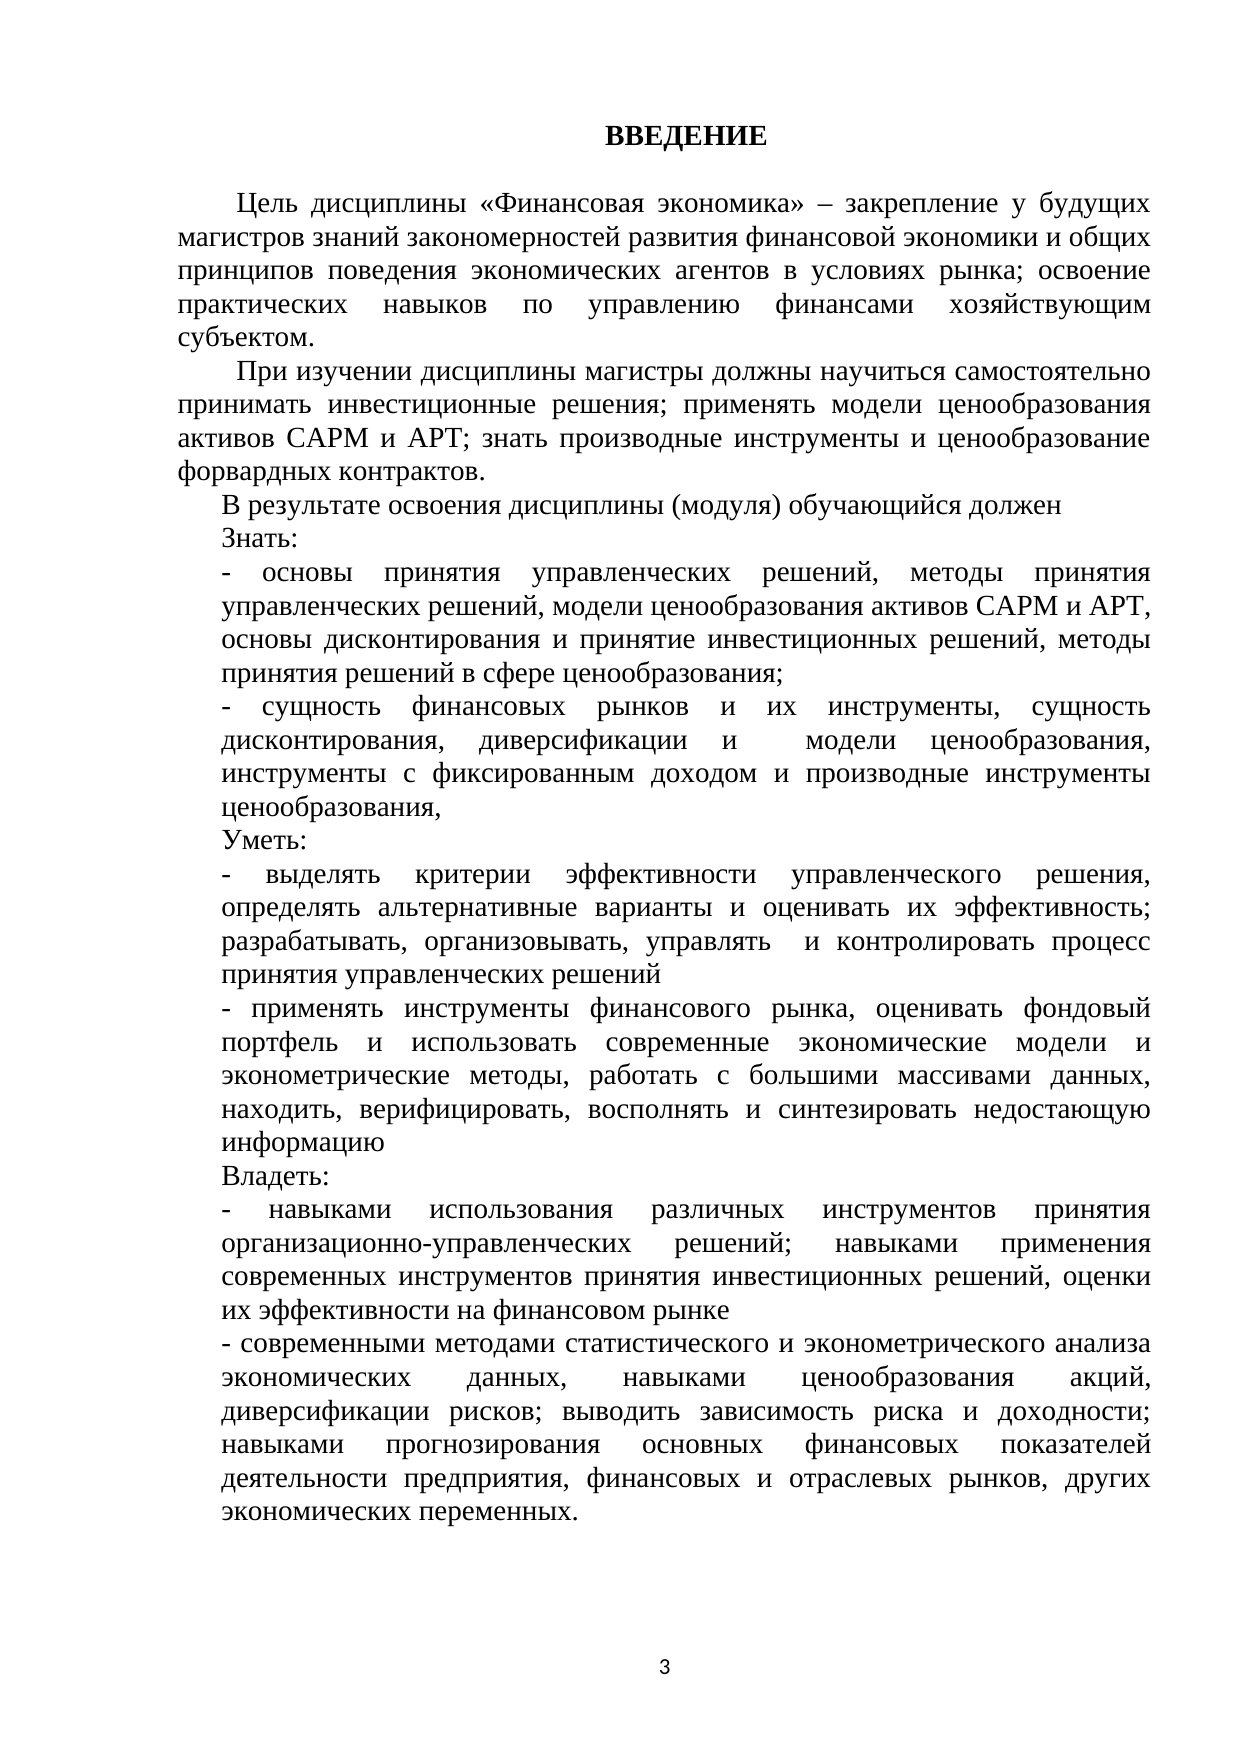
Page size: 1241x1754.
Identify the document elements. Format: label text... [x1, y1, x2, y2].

text Знать: [221, 521, 1152, 554]
text - навыками использования различных инструментов принятия организационно-управленческих решений; навыками применения современных инструментов принятия инвестиционных решений, оценки их эффективности на финансовом рынке [221, 1191, 1152, 1326]
text - применять инструменты финансового рынка, оценивать фондовый портфель и использовать современные экономические модели и эконометрические методы, работать с большими массивами данных, находить, верифицировать, восполнять и синтезировать недостающую информацию [221, 990, 1152, 1158]
text - основы принятия управленческих решений, методы принятия управленческих решений, модели ценообразования активов САРМ и АРТ, основы дисконтирования и принятие инвестиционных решений, методы принятия решений в сфере ценообразования; [221, 554, 1152, 688]
text - сущность финансовых рынков и их инструменты, сущность дисконтирования, диверсификации и модели ценообразования, инструменты с фиксированным доходом и производные инструменты ценообразования, [221, 688, 1152, 822]
text При изучении дисциплины магистры должны научиться самостоятельно принимать инвестиционные решения; применять модели ценообразования активов САРМ и АРТ; знать производные инструменты и ценообразование форвардных контрактов. [177, 353, 1152, 487]
text - современными методами статистического и эконометрического анализа экономических данных, навыками ценообразования акций, диверсификации рисков; выводить зависимость риска и доходности; навыками прогнозирования основных финансовых показателей деятельности предприятия, финансовых и отраслевых рынков, других экономических переменных. [221, 1326, 1152, 1527]
text - выделять критерии эффективности управленческого решения, определять альтернативные варианты и оценивать их эффективность; разрабатывать, организовывать, управлять и контролировать процесс принятия управленческих решений [221, 856, 1152, 990]
text ВВЕДЕНИЕ [221, 118, 1152, 152]
text В результате освоения дисциплины (модуля) обучающийся должен [221, 487, 1152, 521]
text Цель дисциплины «Финансовая экономика» – закрепление у будущих магистров знаний закономерностей развития финансовой экономики и общих принципов поведения экономических агентов в условиях рынка; освоение практических навыков по управлению финансами хозяйствующим субъектом. [177, 185, 1152, 353]
text Владеть: [221, 1158, 1152, 1191]
text Уметь: [221, 822, 1152, 856]
